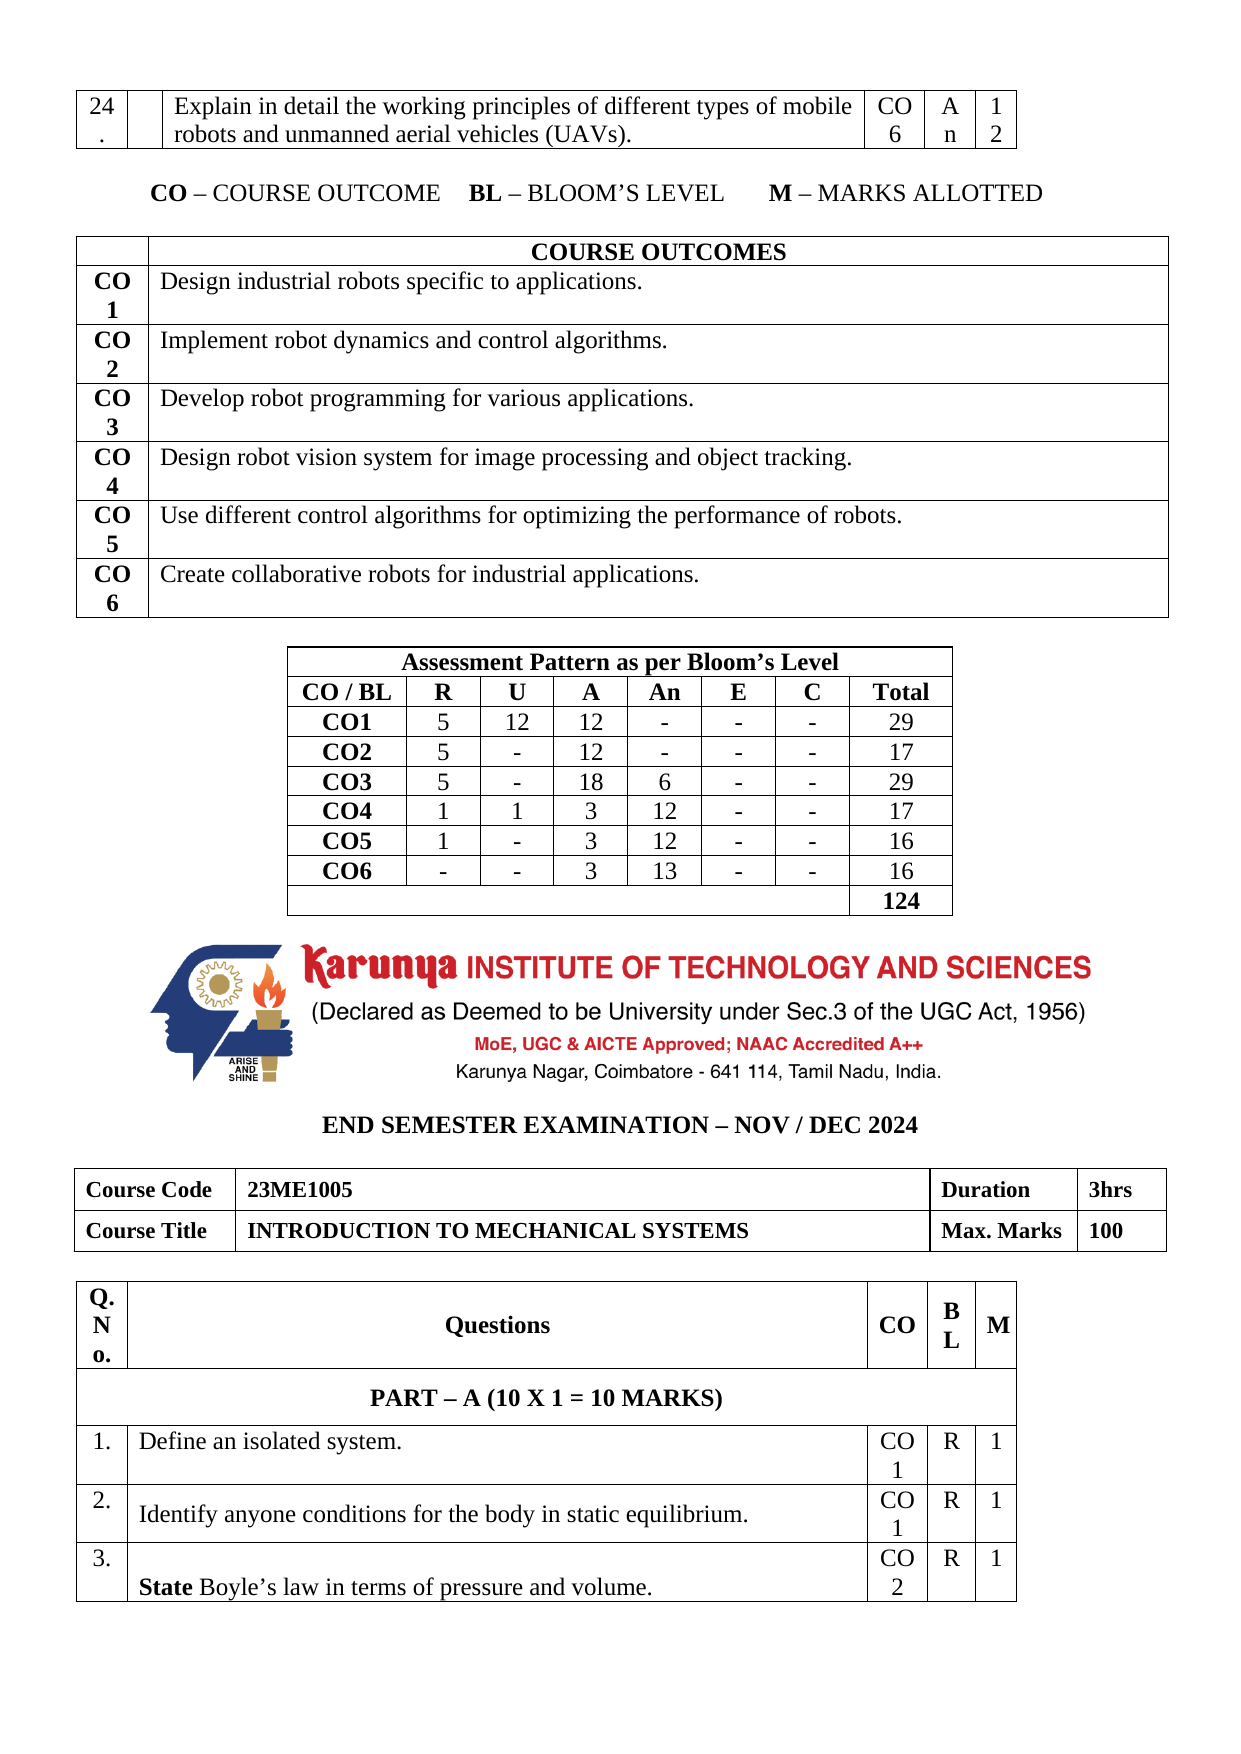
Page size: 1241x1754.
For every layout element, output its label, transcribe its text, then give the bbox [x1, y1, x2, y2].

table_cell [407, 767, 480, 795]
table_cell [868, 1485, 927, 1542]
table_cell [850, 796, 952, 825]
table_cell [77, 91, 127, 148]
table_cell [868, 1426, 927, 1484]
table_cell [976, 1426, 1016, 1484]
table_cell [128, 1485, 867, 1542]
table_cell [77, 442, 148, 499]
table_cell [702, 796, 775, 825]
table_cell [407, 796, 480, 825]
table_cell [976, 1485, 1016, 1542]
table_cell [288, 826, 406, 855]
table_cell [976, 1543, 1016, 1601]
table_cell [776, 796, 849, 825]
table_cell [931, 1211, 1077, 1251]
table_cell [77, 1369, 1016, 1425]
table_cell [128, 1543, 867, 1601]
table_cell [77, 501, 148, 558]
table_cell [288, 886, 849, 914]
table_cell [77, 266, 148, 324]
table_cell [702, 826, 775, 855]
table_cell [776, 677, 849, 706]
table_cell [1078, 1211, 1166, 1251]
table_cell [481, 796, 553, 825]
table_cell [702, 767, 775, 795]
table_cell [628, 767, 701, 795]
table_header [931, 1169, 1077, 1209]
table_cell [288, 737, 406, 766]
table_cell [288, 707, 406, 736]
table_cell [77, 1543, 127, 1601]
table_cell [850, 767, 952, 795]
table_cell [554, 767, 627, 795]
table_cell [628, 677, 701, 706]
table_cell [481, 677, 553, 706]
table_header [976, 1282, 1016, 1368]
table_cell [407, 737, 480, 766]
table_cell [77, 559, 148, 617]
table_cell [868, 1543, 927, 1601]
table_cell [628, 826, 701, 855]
picture [150, 944, 1091, 1082]
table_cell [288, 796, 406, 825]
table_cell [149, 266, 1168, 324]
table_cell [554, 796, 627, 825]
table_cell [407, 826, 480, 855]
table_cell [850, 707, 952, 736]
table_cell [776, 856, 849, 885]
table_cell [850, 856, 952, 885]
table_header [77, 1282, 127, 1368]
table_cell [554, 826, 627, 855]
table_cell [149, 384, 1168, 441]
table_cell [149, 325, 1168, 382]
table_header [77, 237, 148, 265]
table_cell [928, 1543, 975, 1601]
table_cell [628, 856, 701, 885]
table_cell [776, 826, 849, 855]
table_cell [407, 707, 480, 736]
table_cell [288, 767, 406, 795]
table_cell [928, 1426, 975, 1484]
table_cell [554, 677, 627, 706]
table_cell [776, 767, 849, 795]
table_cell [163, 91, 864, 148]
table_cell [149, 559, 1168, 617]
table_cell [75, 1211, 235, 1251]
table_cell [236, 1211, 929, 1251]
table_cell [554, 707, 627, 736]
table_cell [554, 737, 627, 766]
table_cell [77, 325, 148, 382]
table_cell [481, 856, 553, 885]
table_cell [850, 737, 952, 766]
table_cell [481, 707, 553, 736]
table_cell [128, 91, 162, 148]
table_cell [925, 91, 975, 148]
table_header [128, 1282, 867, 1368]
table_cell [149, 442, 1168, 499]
text END SEMESTER EXAMINATION – NOV / DEC 2024 [150, 1111, 1090, 1139]
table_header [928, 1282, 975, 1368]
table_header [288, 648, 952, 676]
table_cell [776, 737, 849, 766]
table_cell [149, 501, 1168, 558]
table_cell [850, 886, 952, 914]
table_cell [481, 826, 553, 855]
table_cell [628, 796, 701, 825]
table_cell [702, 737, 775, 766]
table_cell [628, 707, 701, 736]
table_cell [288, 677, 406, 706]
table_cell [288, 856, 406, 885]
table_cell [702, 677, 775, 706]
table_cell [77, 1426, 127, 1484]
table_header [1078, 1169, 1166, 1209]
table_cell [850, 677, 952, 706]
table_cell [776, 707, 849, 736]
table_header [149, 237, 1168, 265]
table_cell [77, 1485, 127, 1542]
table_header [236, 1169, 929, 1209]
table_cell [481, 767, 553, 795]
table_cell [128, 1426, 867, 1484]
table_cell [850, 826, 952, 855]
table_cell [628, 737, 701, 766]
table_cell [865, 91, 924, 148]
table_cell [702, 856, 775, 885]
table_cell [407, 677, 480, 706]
text CO – COURSE OUTCOME BL – BLOOM’S LEVEL M – MARKS ALLOTTED [150, 178, 1090, 207]
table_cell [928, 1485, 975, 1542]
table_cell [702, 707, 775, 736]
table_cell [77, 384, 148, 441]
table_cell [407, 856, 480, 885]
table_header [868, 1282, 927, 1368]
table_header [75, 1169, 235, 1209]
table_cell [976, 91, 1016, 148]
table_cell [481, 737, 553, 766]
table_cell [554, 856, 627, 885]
